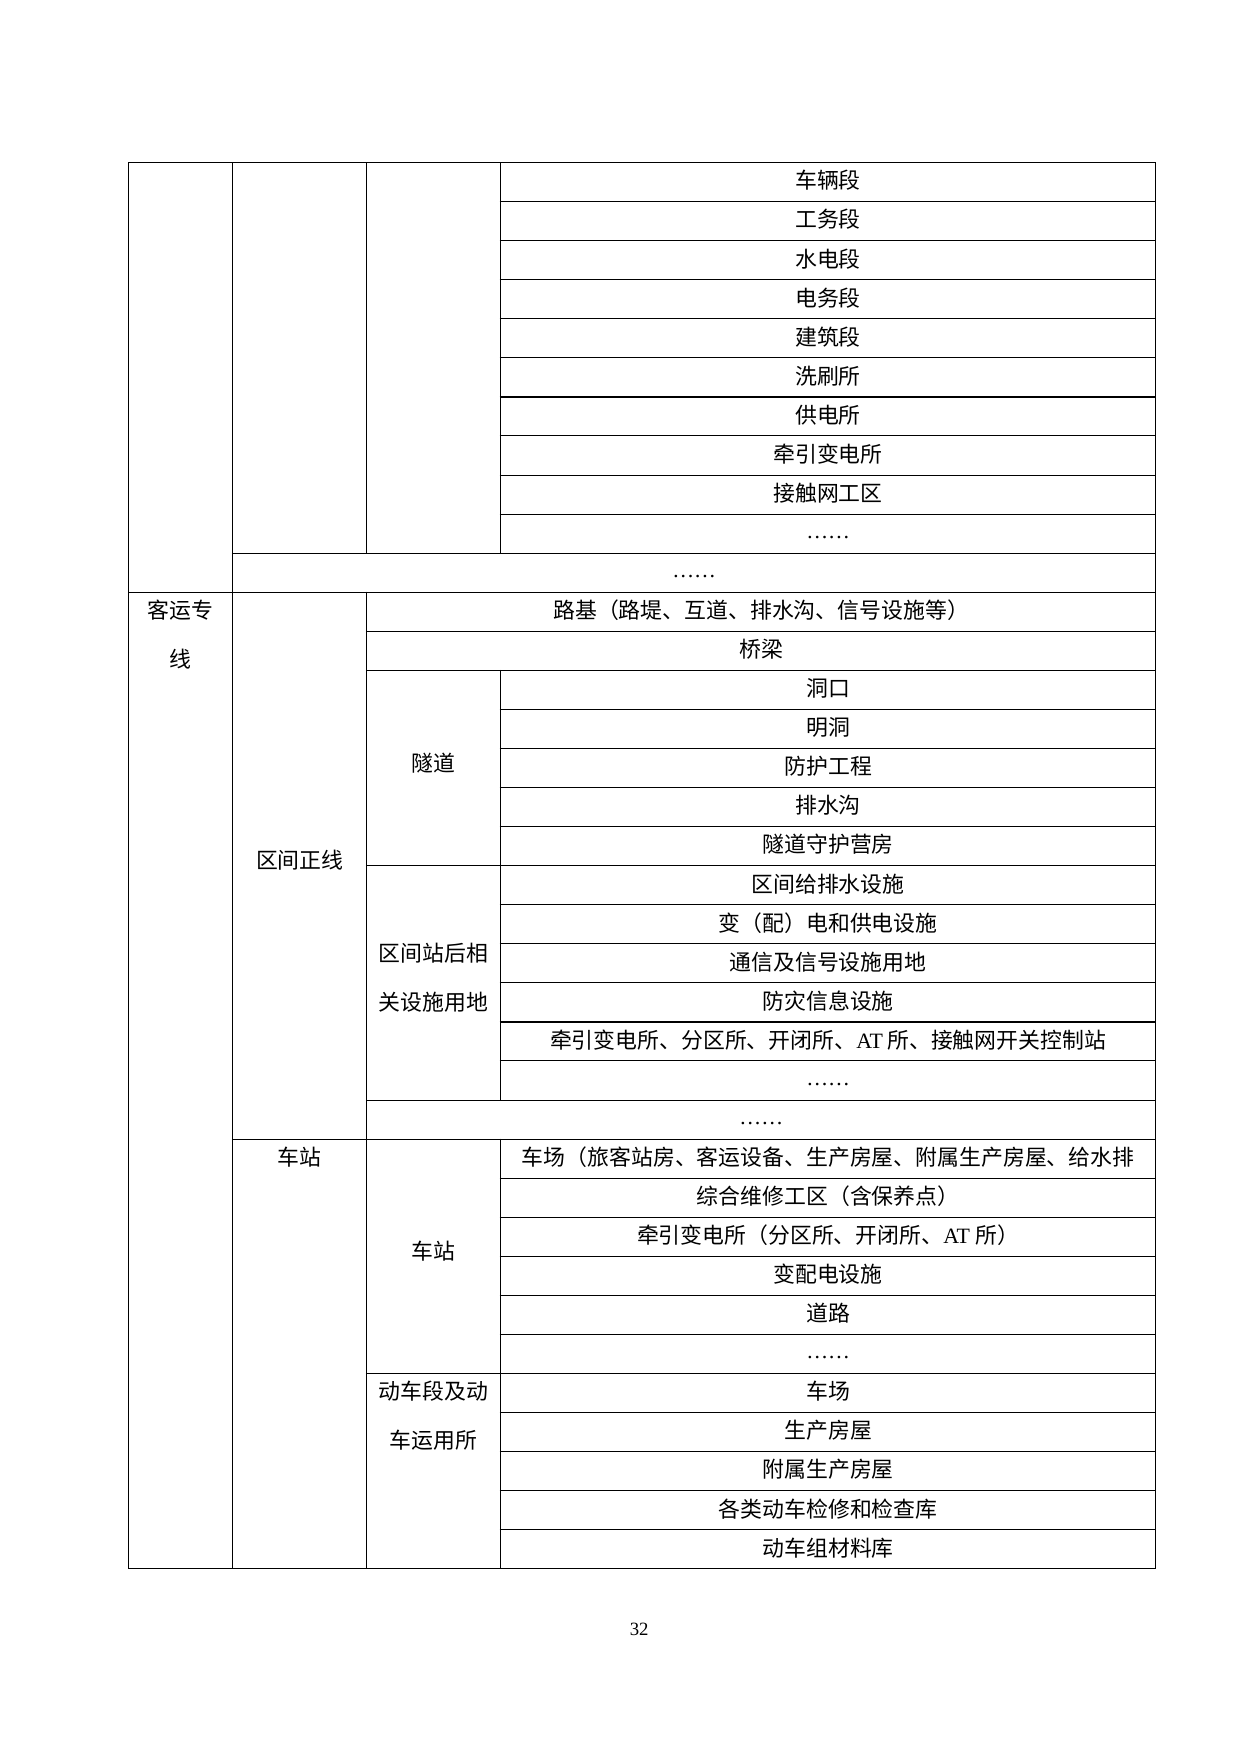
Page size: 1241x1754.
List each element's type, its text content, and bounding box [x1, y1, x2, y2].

table_cell 牵引变电所（分区所、开闭所、AT 所） [501, 1218, 1155, 1256]
table_cell 客运专线 [129, 593, 232, 1568]
table_cell 区间站后相关设施用地 [367, 866, 500, 1099]
table_cell 变配电设施 [501, 1257, 1155, 1295]
table_cell 区间正线 [233, 593, 366, 1138]
table_cell 区间给排水设施 [501, 866, 1155, 904]
table_cell 工务段 [501, 202, 1155, 240]
table_cell 隧道 [367, 671, 500, 865]
table_cell 建筑段 [501, 319, 1155, 357]
table_cell 车站 [233, 1140, 366, 1568]
table_cell 变（配）电和供电设施 [501, 905, 1155, 943]
table_cell 车场 [501, 1374, 1155, 1412]
table_cell 道路 [501, 1296, 1155, 1334]
table_cell 牵引变电所、分区所、开闭所、AT所、接触网开关控制站 [501, 1023, 1155, 1060]
table_cell 洗刷所 [501, 358, 1155, 396]
table_cell 车站 [367, 1140, 500, 1373]
table_cell 电务段 [501, 280, 1155, 318]
table_cell 排水沟 [501, 788, 1155, 826]
table_cell 桥梁 [367, 632, 1155, 670]
table_cell 防护工程 [501, 749, 1155, 787]
table_cell 供电所 [501, 398, 1155, 435]
table_cell …… [501, 1061, 1155, 1099]
table_cell …… [233, 554, 1155, 592]
table_cell …… [501, 515, 1155, 553]
table_cell 各类动车检修和检查库 [501, 1491, 1155, 1529]
table_cell 通信及信号设施用地 [501, 944, 1155, 982]
table_cell 附属生产房屋 [501, 1452, 1155, 1490]
table_cell 路基（路堤、互道、排水沟、信号设施等） [367, 593, 1155, 631]
table_cell 隧道守护营房 [501, 827, 1155, 865]
table_cell 牵引变电所 [501, 436, 1155, 474]
table_cell 车辆段 [501, 163, 1155, 201]
table_cell 明洞 [501, 710, 1155, 748]
table_cell 防灾信息设施 [501, 983, 1155, 1021]
table_cell 接触网工区 [501, 476, 1155, 513]
table_cell 动车段及动车运用所 [367, 1374, 500, 1568]
table_cell …… [367, 1101, 1155, 1138]
table_cell 车场（旅客站房、客运设备、生产房屋、附属生产房屋、给水排设施、杆塔） [501, 1140, 1155, 1178]
table_cell 综合维修工区（含保养点） [501, 1179, 1155, 1217]
table_cell …… [501, 1335, 1155, 1373]
table_cell 动车组材料库 [501, 1530, 1155, 1568]
table_cell 洞口 [501, 671, 1155, 709]
table_cell 生产房屋 [501, 1413, 1155, 1451]
table_cell 水电段 [501, 241, 1155, 279]
